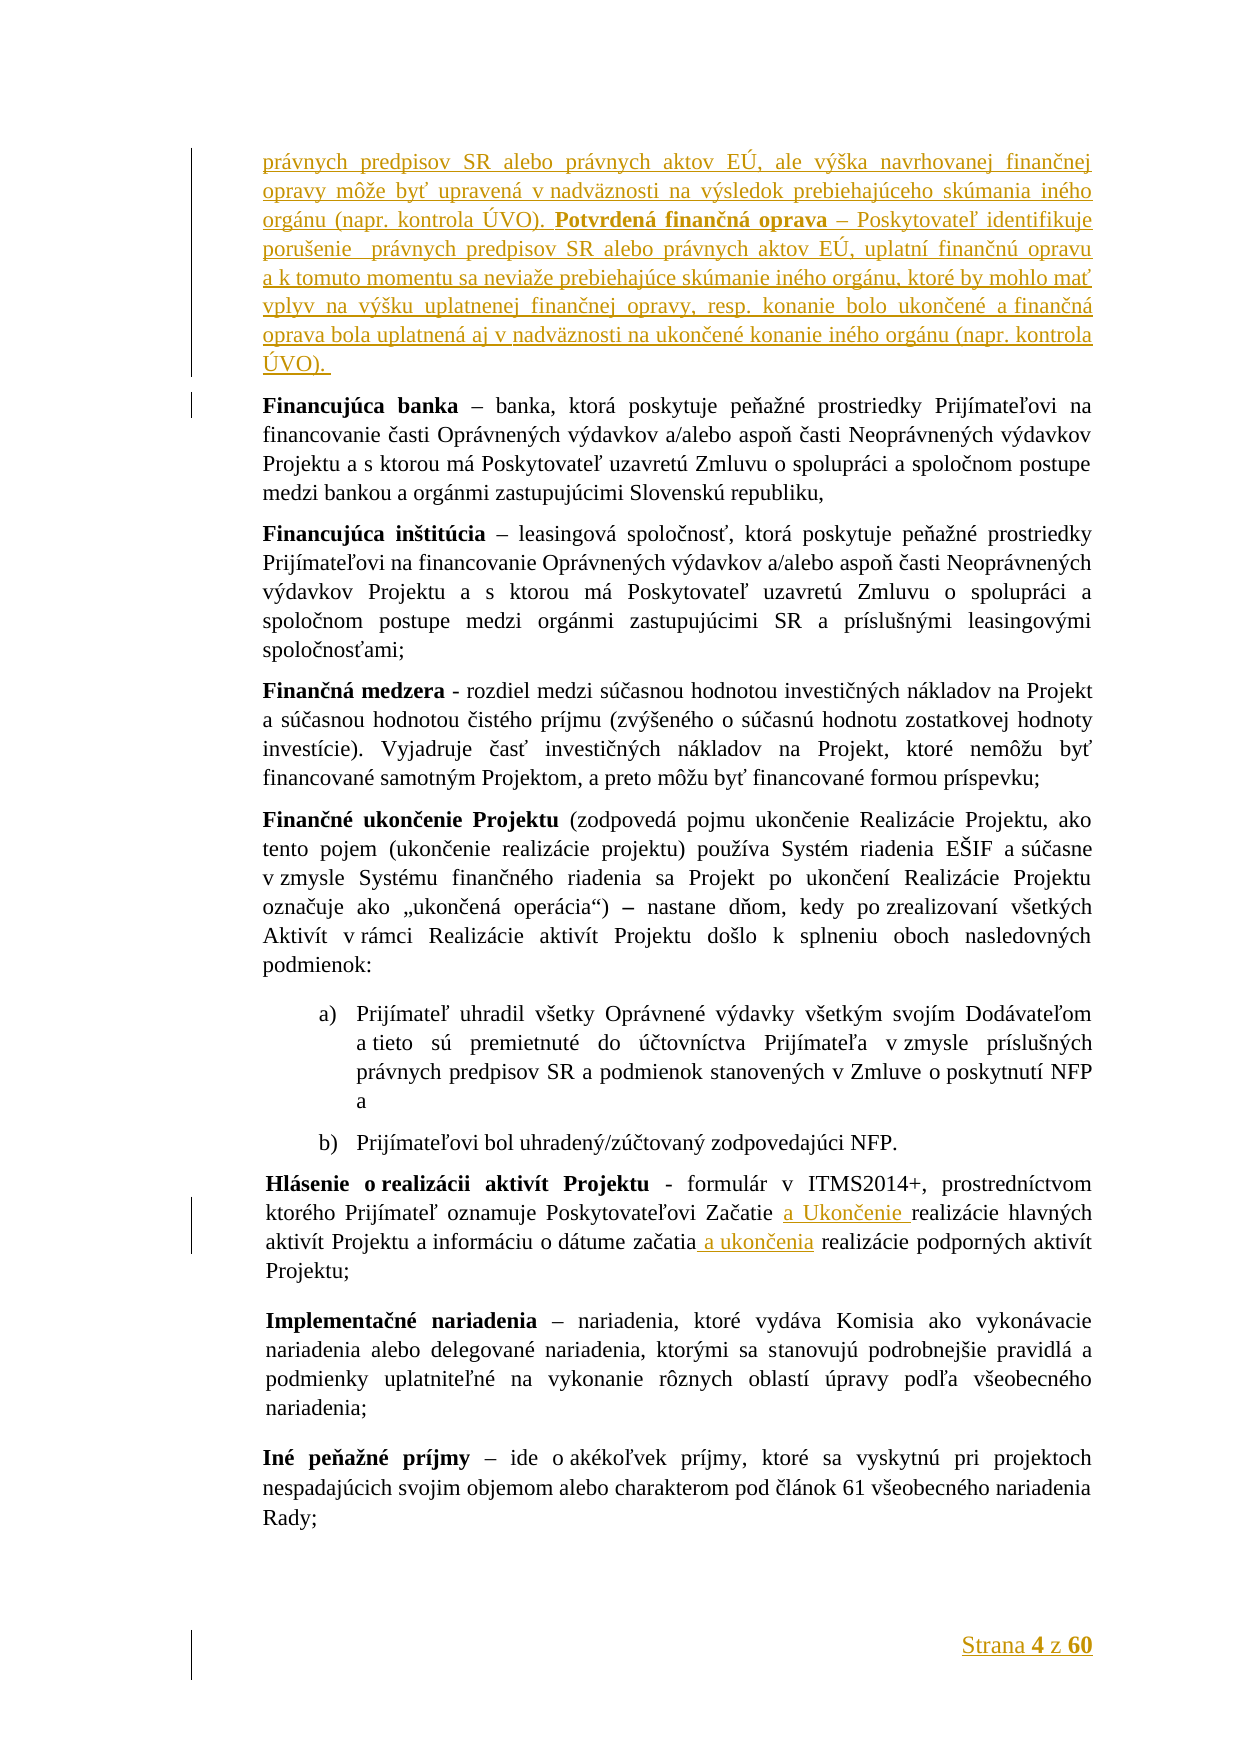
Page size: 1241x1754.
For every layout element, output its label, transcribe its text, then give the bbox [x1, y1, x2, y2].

text Finančná medzera - rozdiel medzi súčasnou hodnotou investičných nákladov na Projekt a súčasnou hodnotou čistého príjmu (zvýšeného o súčasnú hodnotu zostatkovej hodnoty investície). Vyjadruje časť investičných nákladov na Projekt, ktoré nemôžu byť financované samotným Projektom, a preto môžu byť financované formou príspevku; [262, 677, 1092, 791]
text Financujúca inštitúcia – leasingová spoločnosť, ktorá poskytuje peňažné prostriedky Prijímateľovi na financovanie Oprávnených výdavkov a/alebo aspoň časti Neoprávnených výdavkov Projektu a s ktorou má Poskytovateľ uzavretú Zmluvu o spolupráci a spoločnom postupe medzi orgánmi zastupujúcimi SR a príslušnými leasingovými spoločnosťami; [262, 520, 1092, 662]
list Prijímateľ uhradil všetky Oprávnené výdavky všetkým svojím Dodávateľom a tieto sú premietnuté do účtovníctva Prijímateľa v zmysle príslušných právnych predpisov SR a podmienok stanovených v Zmluve o poskytnutí NFP a [319, 1000, 1092, 1114]
text Financujúca banka – banka, ktorá poskytuje peňažné prostriedky Prijímateľovi na financovanie časti Oprávnených výdavkov a/alebo aspoň časti Neoprávnených výdavkov Projektu a s ktorou má Poskytovateľ uzavretú Zmluvu o spolupráci a spoločnom postupe medzi bankou a orgánmi zastupujúcimi Slovenskú republiku, [262, 392, 1092, 505]
text Implementačné nariadenia – nariadenia, ktoré vydáva Komisia ako vykonávacie nariadenia alebo delegované nariadenia, ktorými sa stanovujú podrobnejšie pravidlá a podmienky uplatniteľné na vykonanie rôznych oblastí úpravy podľa všeobecného nariadenia; [265, 1307, 1092, 1420]
text Finančné ukončenie Projektu (zodpovedá pojmu ukončenie Realizácie Projektu, ako tento pojem (ukončenie realizácie projektu) používa Systém riadenia EŠIF a súčasne v zmysle Systému finančného riadenia sa Projekt po ukončení Realizácie Projektu označuje ako „ukončená operácia“) – nastane dňom, kedy po zrealizovaní všetkých Aktivít v rámci Realizácie aktivít Projektu došlo k splneniu oboch nasledovných podmienok: [262, 806, 1092, 977]
text Iné peňažné príjmy – ide o akékoľvek príjmy, ktoré sa vyskytnú pri projektoch nespadajúcich svojim objemom alebo charakterom pod článok 61 všeobecného nariadenia Rady; [262, 1443, 1092, 1530]
list Prijímateľovi bol uhradený/zúčtovaný zodpovedajúci NFP. [319, 1129, 1092, 1155]
text Hlásenie o realizácii aktivít Projektu - formulár v ITMS2014+, prostredníctvom ktorého Prijímateľ oznamuje Poskytovateľovi Začatie realizácie hlavných aktivít Projektu a informáciu o dátume začatia realizácie podporných aktivít Projektu; [265, 1170, 1092, 1283]
